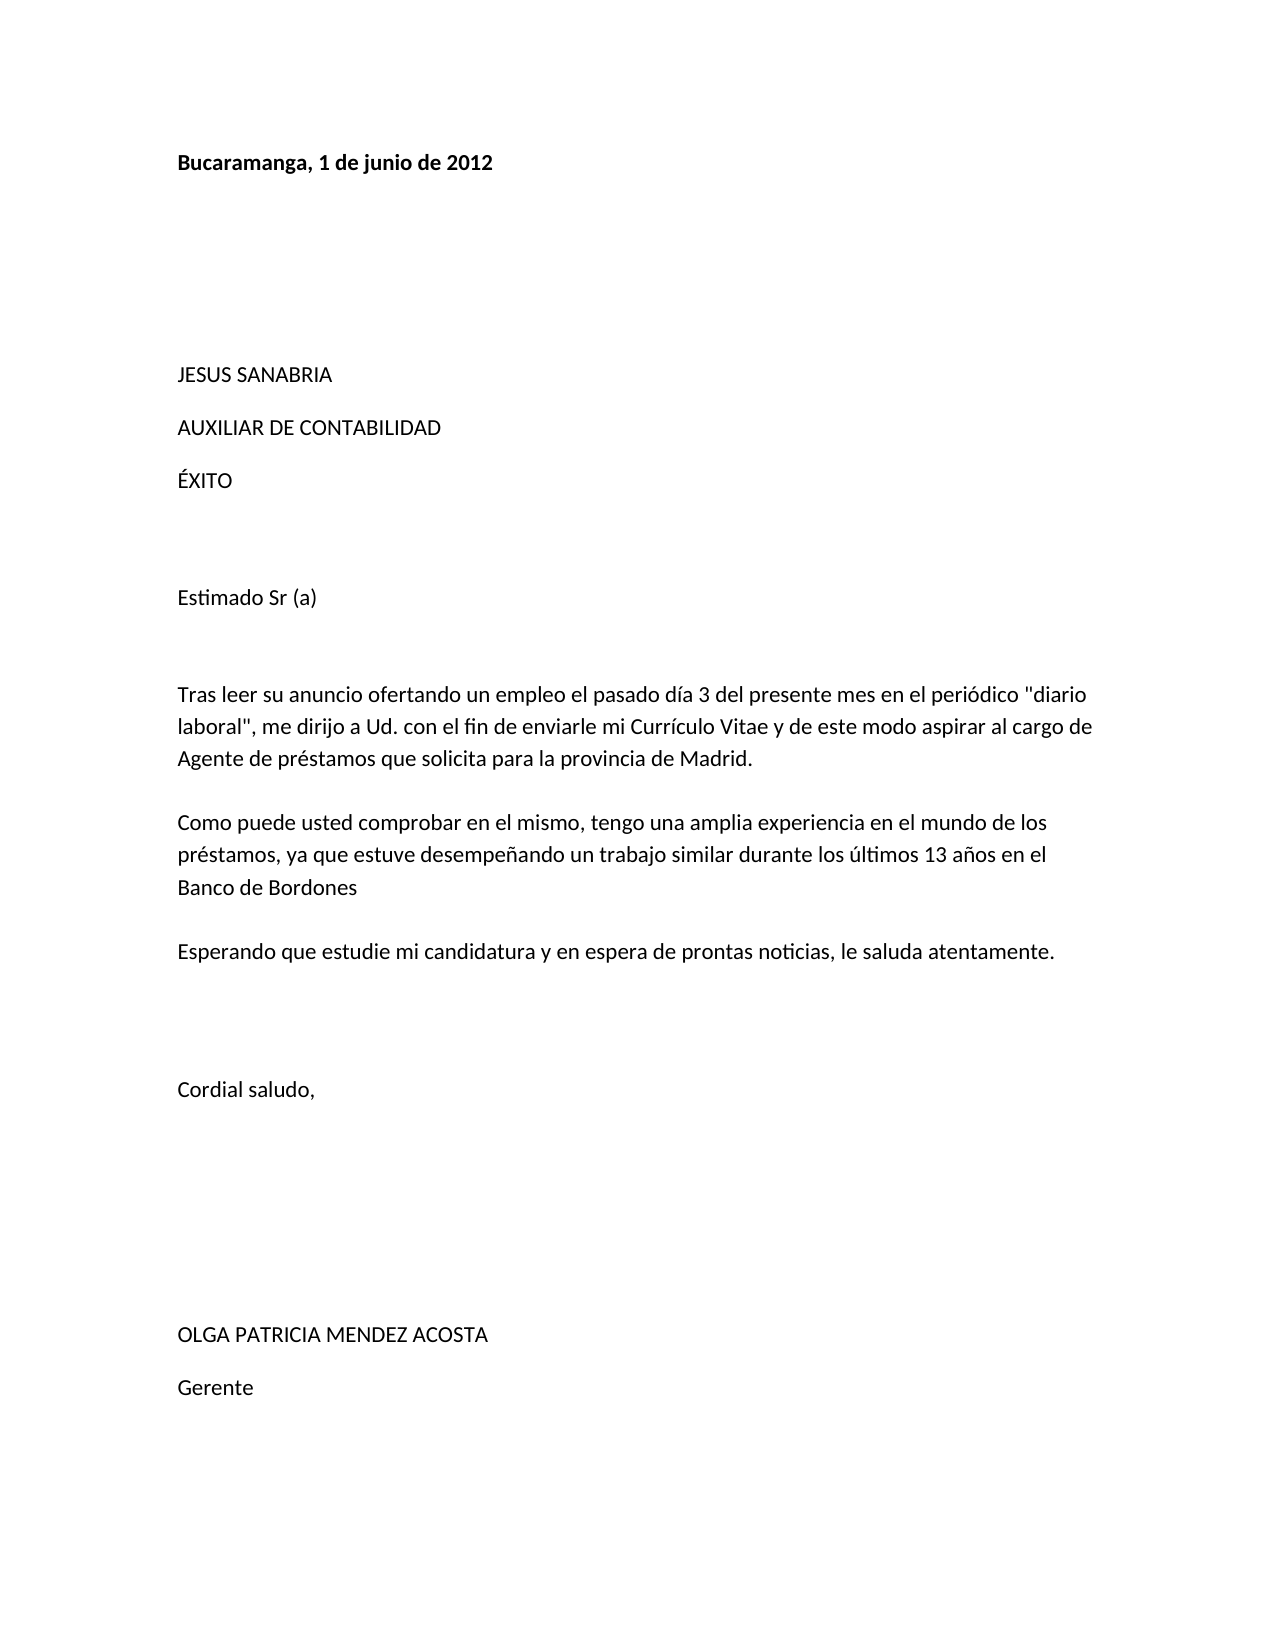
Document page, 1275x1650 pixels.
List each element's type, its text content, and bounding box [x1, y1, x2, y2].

text Estimado Sr (a) Tras leer su anuncio ofertando un empleo el pasado día 3 del presente mes en el periódico "diario laboral", me dirijo a Ud. con el fin de enviarle mi Currículo Vitae y de este modo aspirar al cargo de Agente de préstamos que solicita para la provincia de Madrid. Como puede usted comprobar en el mismo, tengo una amplia experiencia en el mundo de los préstamos, ya que estuve desempeñando un trabajo similar durante los últimos 13 años en el Banco de Bordones Esperando que estudie mi candidatura y en espera de prontas noticias, le saluda atentamente. [177, 519, 1098, 997]
text OLGA PATRICIA MENDEZ ACOSTA [177, 1287, 1098, 1348]
text AUXILIAR DE CONTABILIDAD [177, 413, 1098, 441]
text Bucaramanga, 1 de junio de 2012 [177, 148, 1098, 176]
text Cordial saludo, [177, 1075, 1098, 1103]
text JESUS SANABRIA [177, 360, 1098, 388]
text ÉXITO [177, 466, 1098, 494]
text Gerente [177, 1373, 1098, 1401]
